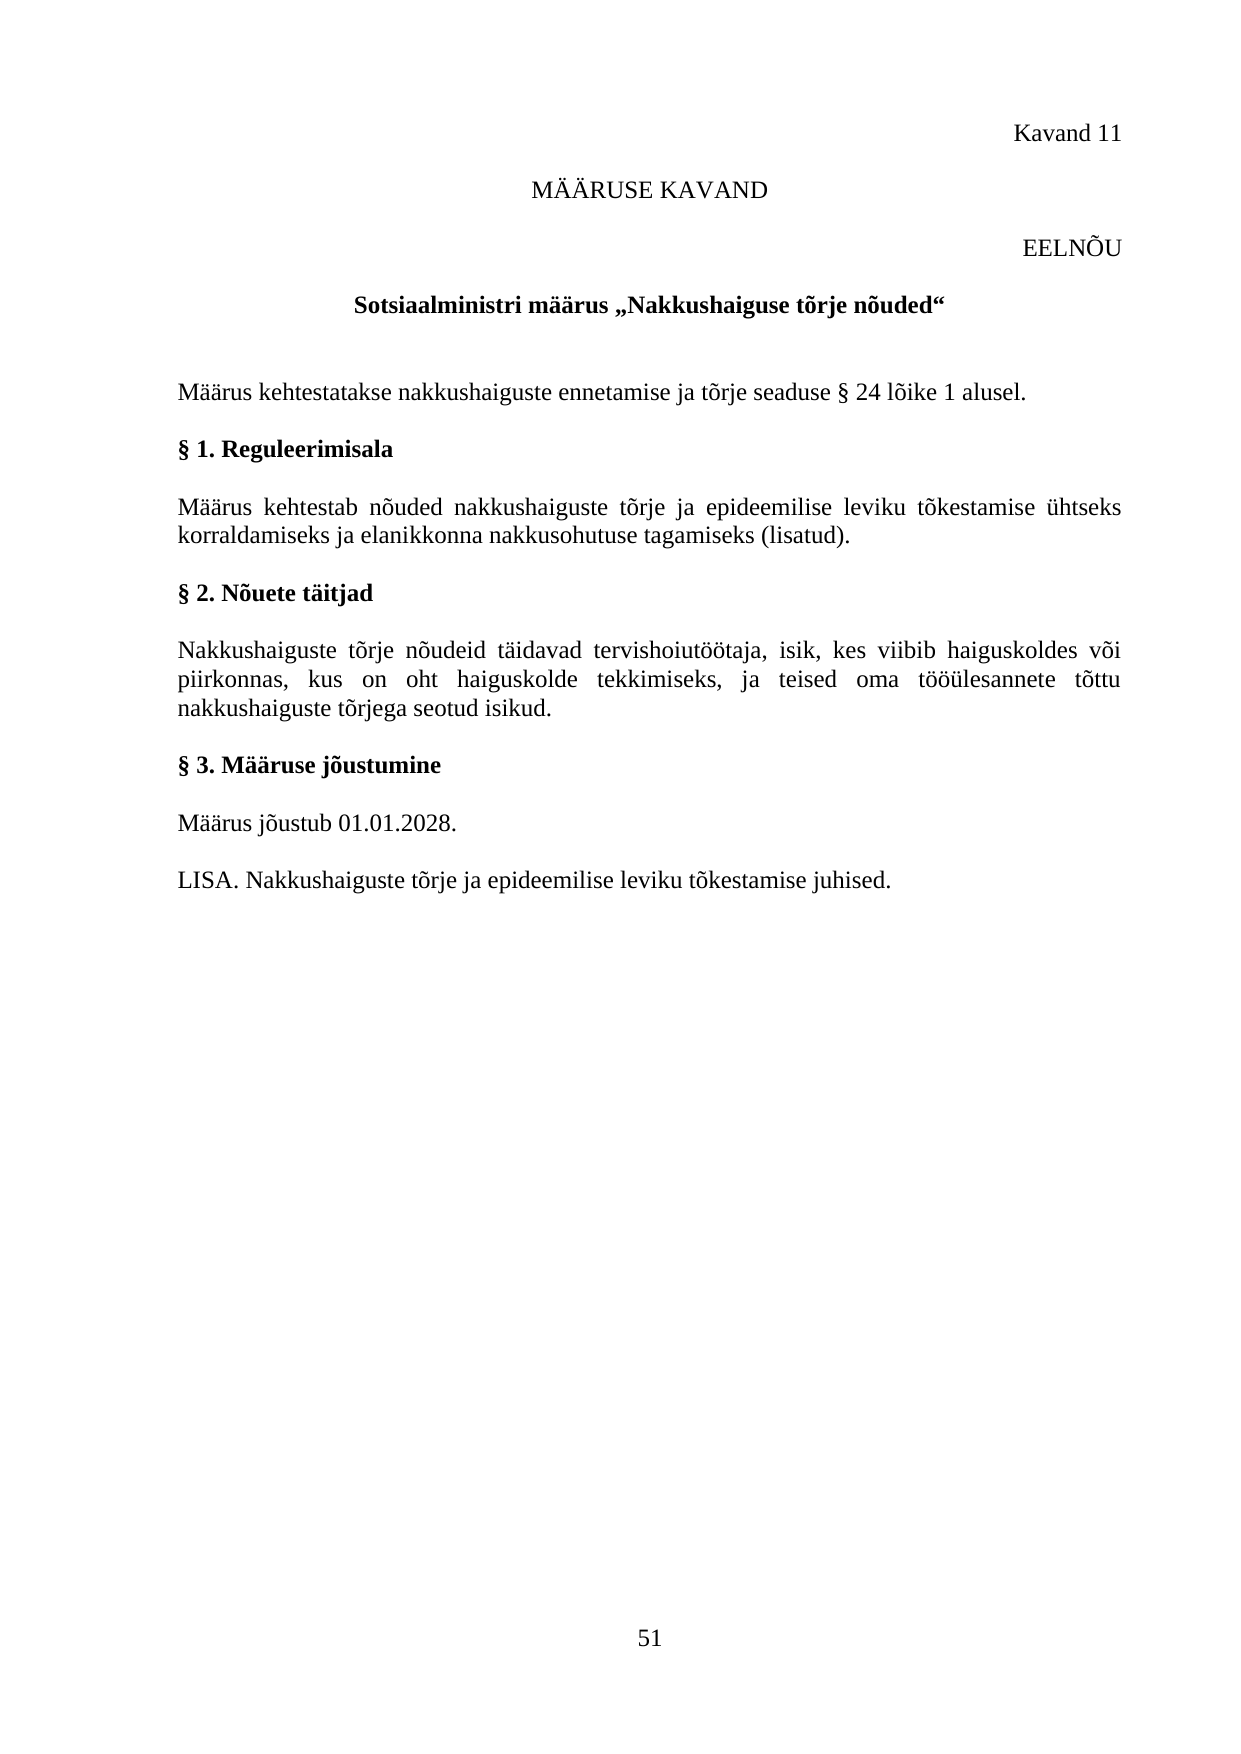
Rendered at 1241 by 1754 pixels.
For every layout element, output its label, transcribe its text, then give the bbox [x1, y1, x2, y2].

text EELNÕU [177, 233, 1122, 262]
text Määrus kehtestatakse nakkushaiguste ennetamise ja tõrje seaduse § 24 lõike 1 alusel. [177, 377, 1122, 406]
text § 3. Määruse jõustumine [177, 751, 1122, 779]
text MÄÄRUSE KAVAND [177, 176, 1122, 204]
text Kavand 11 [177, 118, 1122, 147]
text Määrus kehtestab nõuded nakkushaiguste tõrje ja epideemilise leviku tõkestamise ühtseks korraldamiseks ja elanikkonna nakkusohutuse tagamiseks (lisatud). [177, 492, 1122, 549]
text LISA. Nakkushaiguste tõrje ja epideemilise leviku tõkestamise juhised. [177, 866, 1122, 894]
text § 2. Nõuete täitjad [177, 578, 1122, 607]
text Määrus jõustub 01.01.2028. [177, 808, 1122, 837]
text Sotsiaalministri määrus „Nakkushaiguse tõrje nõuded“ [177, 291, 1122, 319]
text § 1. Reguleerimisala [177, 434, 1122, 463]
text Nakkushaiguste tõrje nõudeid täidavad tervishoiutöötaja, isik, kes viibib haiguskoldes või piirkonnas, kus on oht haiguskolde tekkimiseks, ja teised oma tööülesannete tõttu nakkushaiguste tõrjega seotud isikud. [177, 636, 1122, 722]
